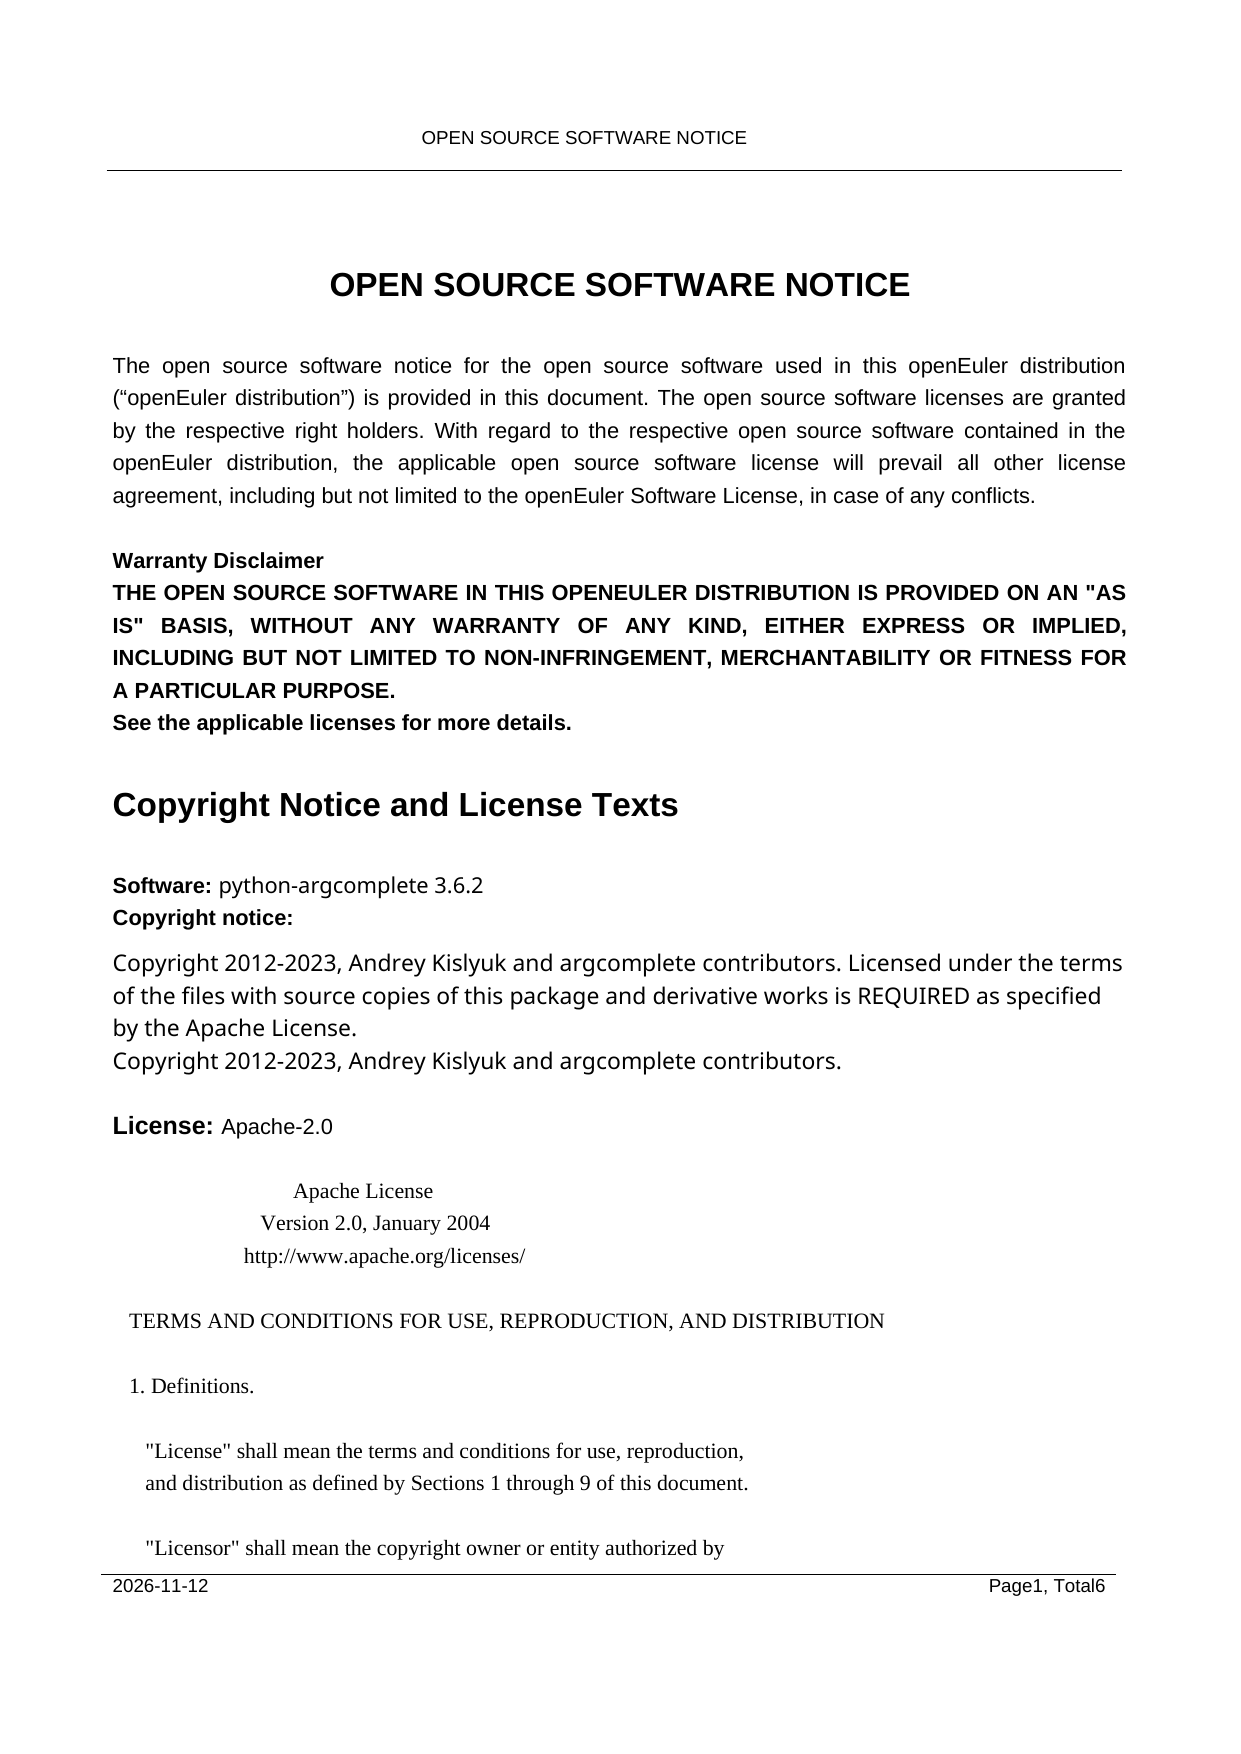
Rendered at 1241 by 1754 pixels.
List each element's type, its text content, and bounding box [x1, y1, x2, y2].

text Copyright notice: [112, 901, 1128, 934]
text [112, 1142, 1128, 1564]
text The open source software notice for the open source software used in this openEuler distribution (“openEuler distribution”) is provided in this document. The open source software licenses are granted by the respective right holders. With regard to the respective open source software contained in the openEuler distribution, the applicable open source software license will prevail all other license agreement, including but not limited to the openEuler Software License, in case of any conflicts. [112, 349, 1128, 511]
text Warranty Disclaimer [112, 544, 1128, 576]
text Copyright Notice and License Texts [112, 771, 1128, 836]
text THE OPEN SOURCE SOFTWARE IN THIS OPENEULER DISTRIBUTION IS PROVIDED ON AN "AS IS" BASIS, WITHOUT ANY WARRANTY OF ANY KIND, EITHER EXPRESS OR IMPLIED, INCLUDING BUT NOT LIMITED TO NON-INFRINGEMENT, MERCHANTABILITY OR FITNESS FOR A PARTICULAR PURPOSE. See the applicable licenses for more details. [112, 576, 1128, 739]
text License: Apache-2.0 [112, 1109, 1128, 1142]
title Software: python-argcomplete 3.6.2 [112, 869, 1128, 901]
text OPEN SOURCE SOFTWARE NOTICE [112, 251, 1128, 316]
text Copyright 2012-2023, Andrey Kislyuk and argcomplete contributors. Licensed under the terms of the files with source copies of this package and derivative works is REQUIRED as specified by the Apache License. Copyright 2012-2023, Andrey Kislyuk and argcomplete contributors. [112, 947, 1128, 1109]
